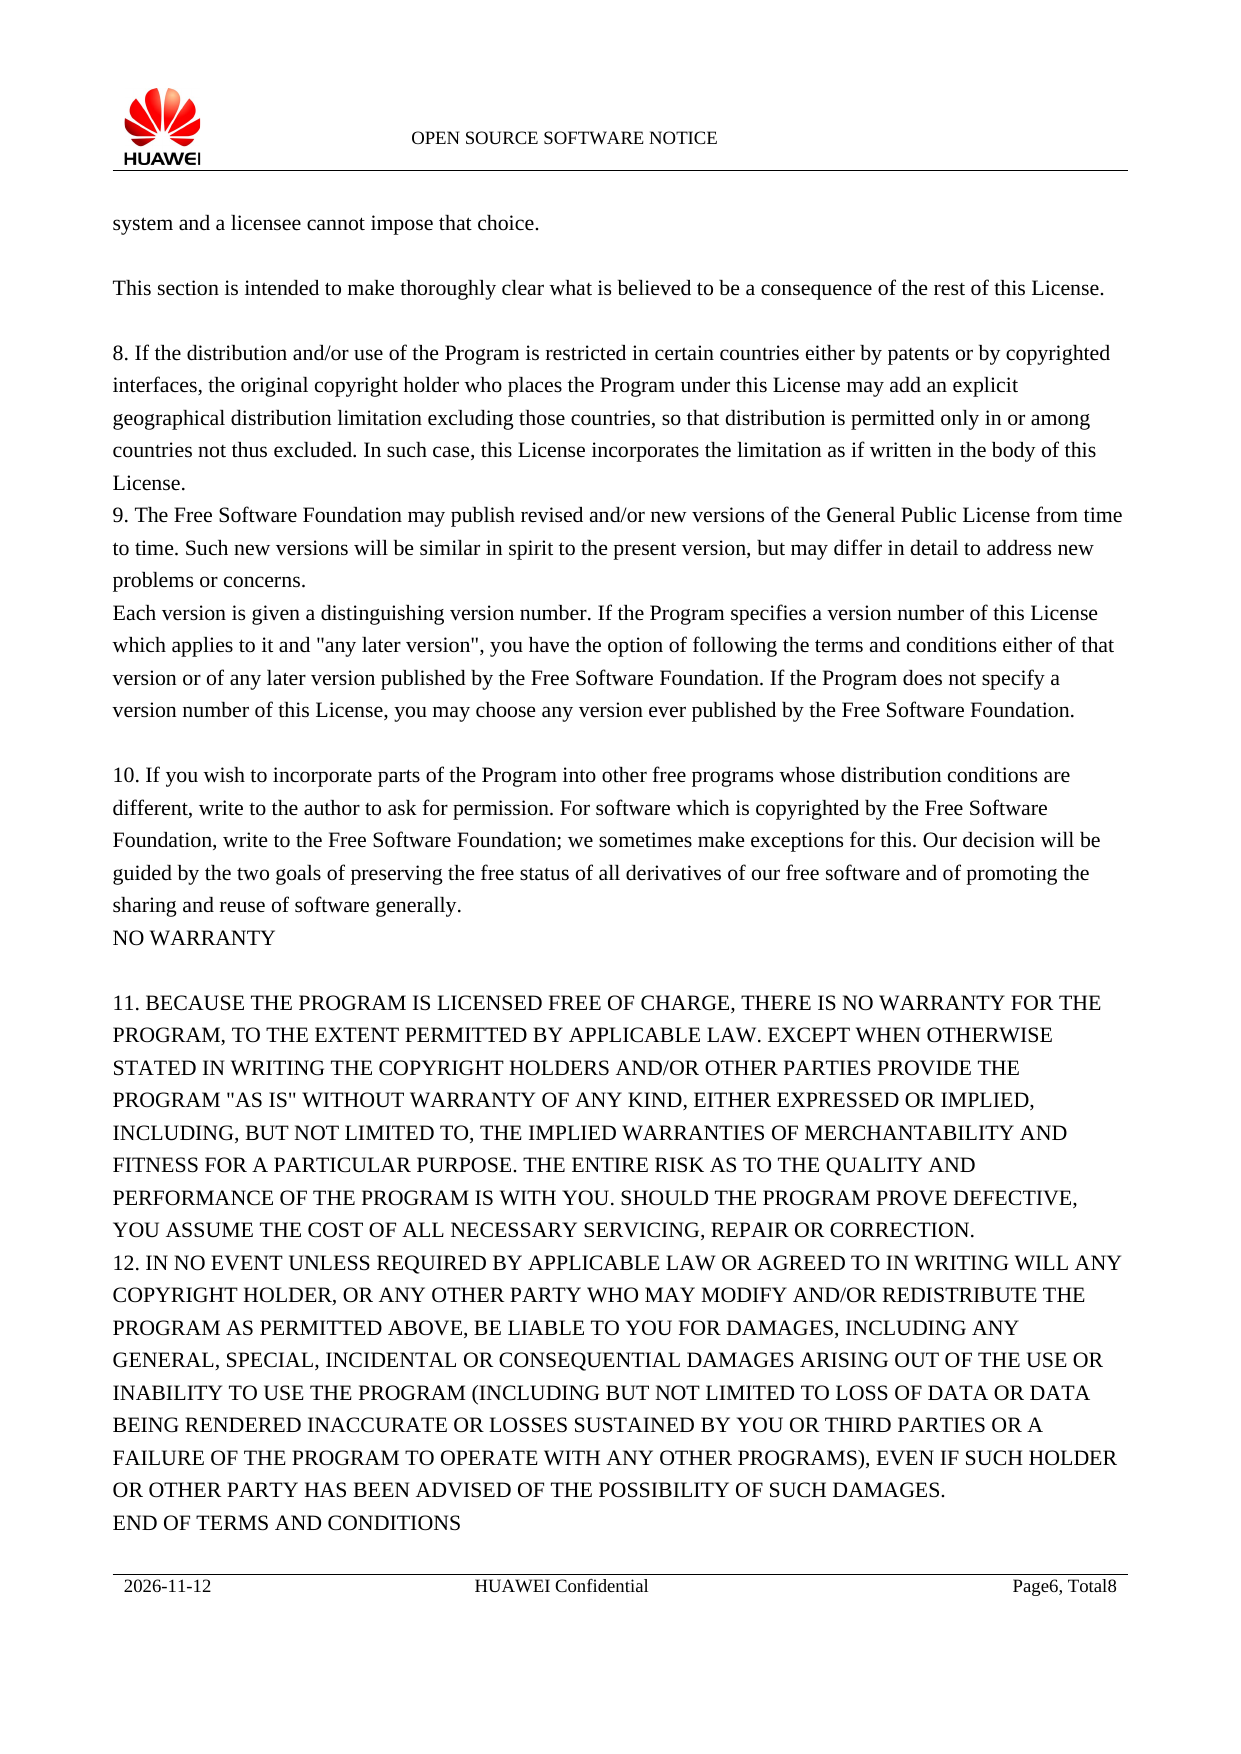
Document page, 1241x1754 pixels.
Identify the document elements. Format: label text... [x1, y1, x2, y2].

picture [124, 88, 201, 165]
